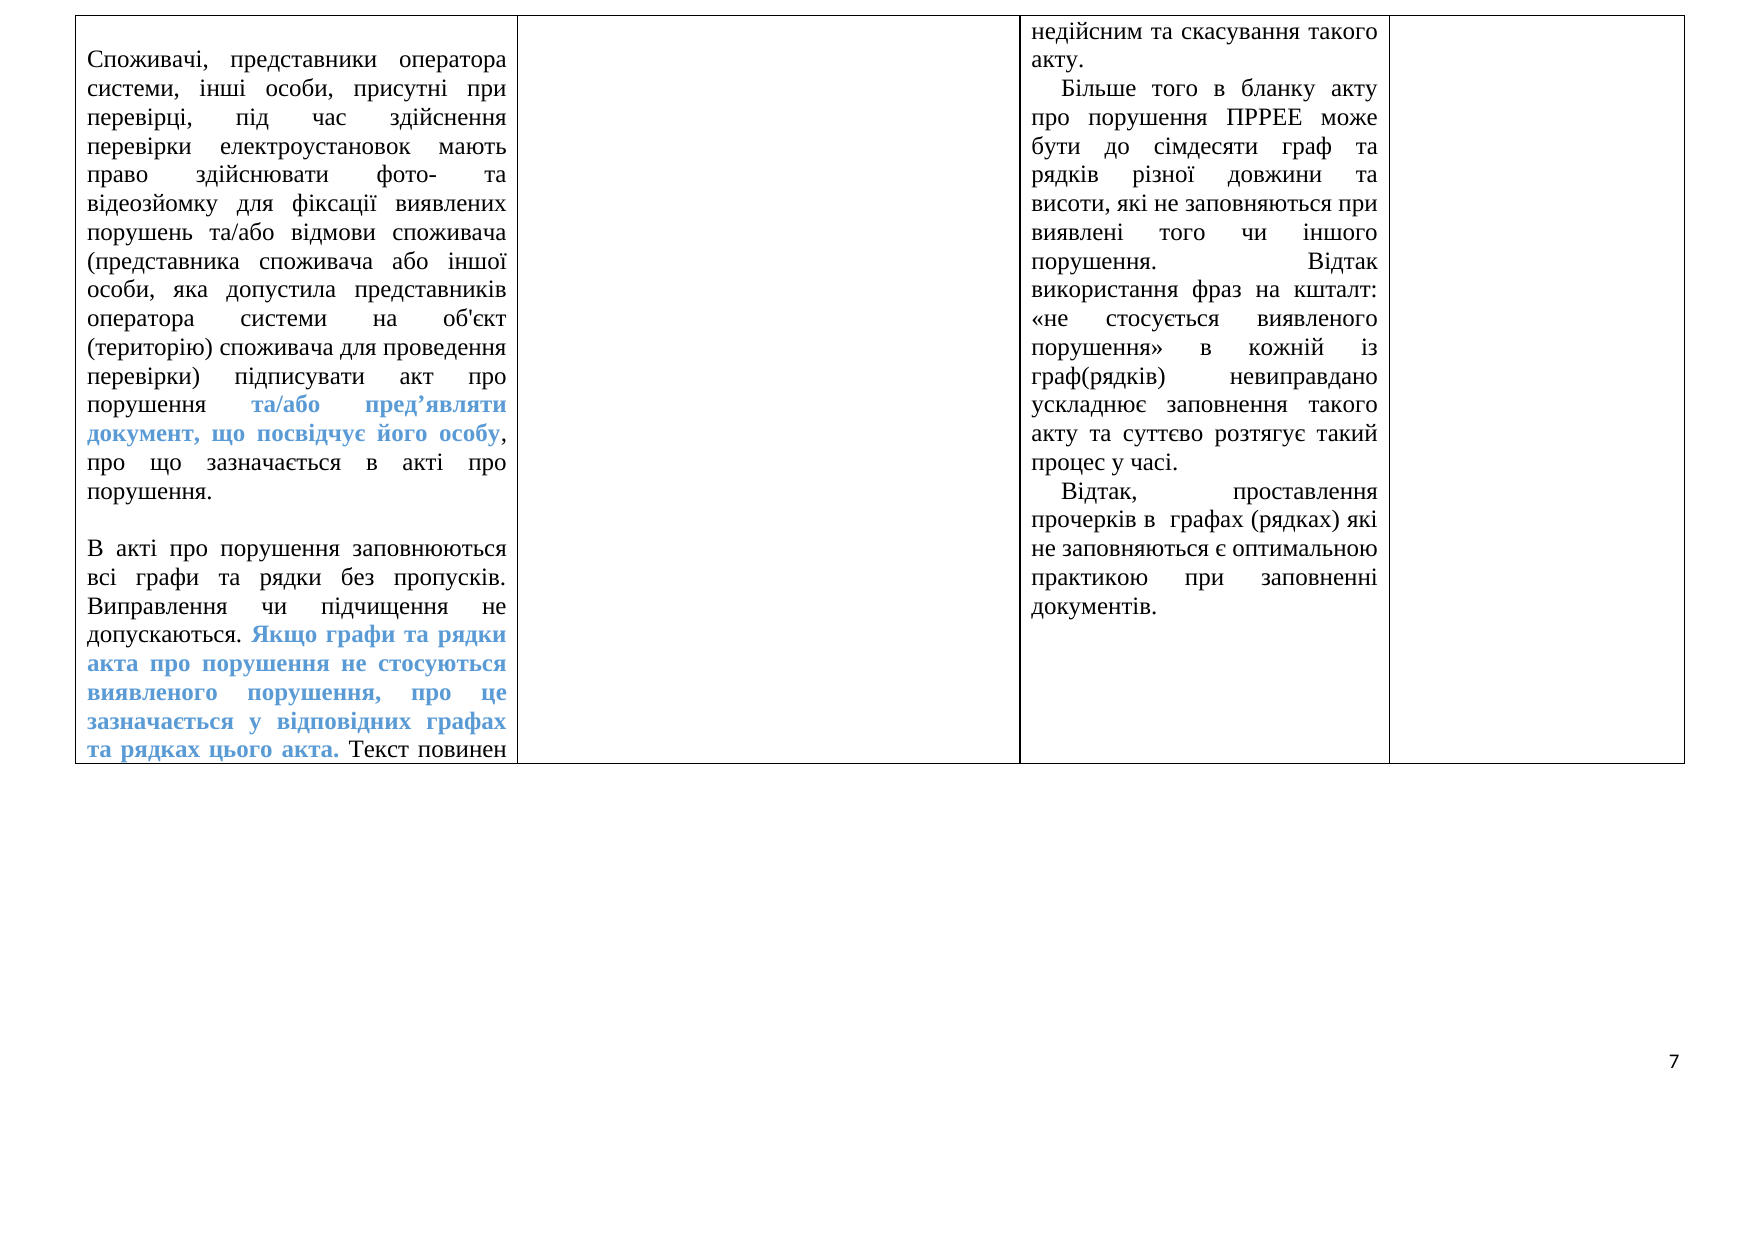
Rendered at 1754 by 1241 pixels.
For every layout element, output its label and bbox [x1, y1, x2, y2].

table_cell [1021, 16, 1389, 763]
table_cell [1390, 16, 1684, 763]
table_cell [518, 16, 1019, 763]
table_cell [76, 16, 517, 763]
